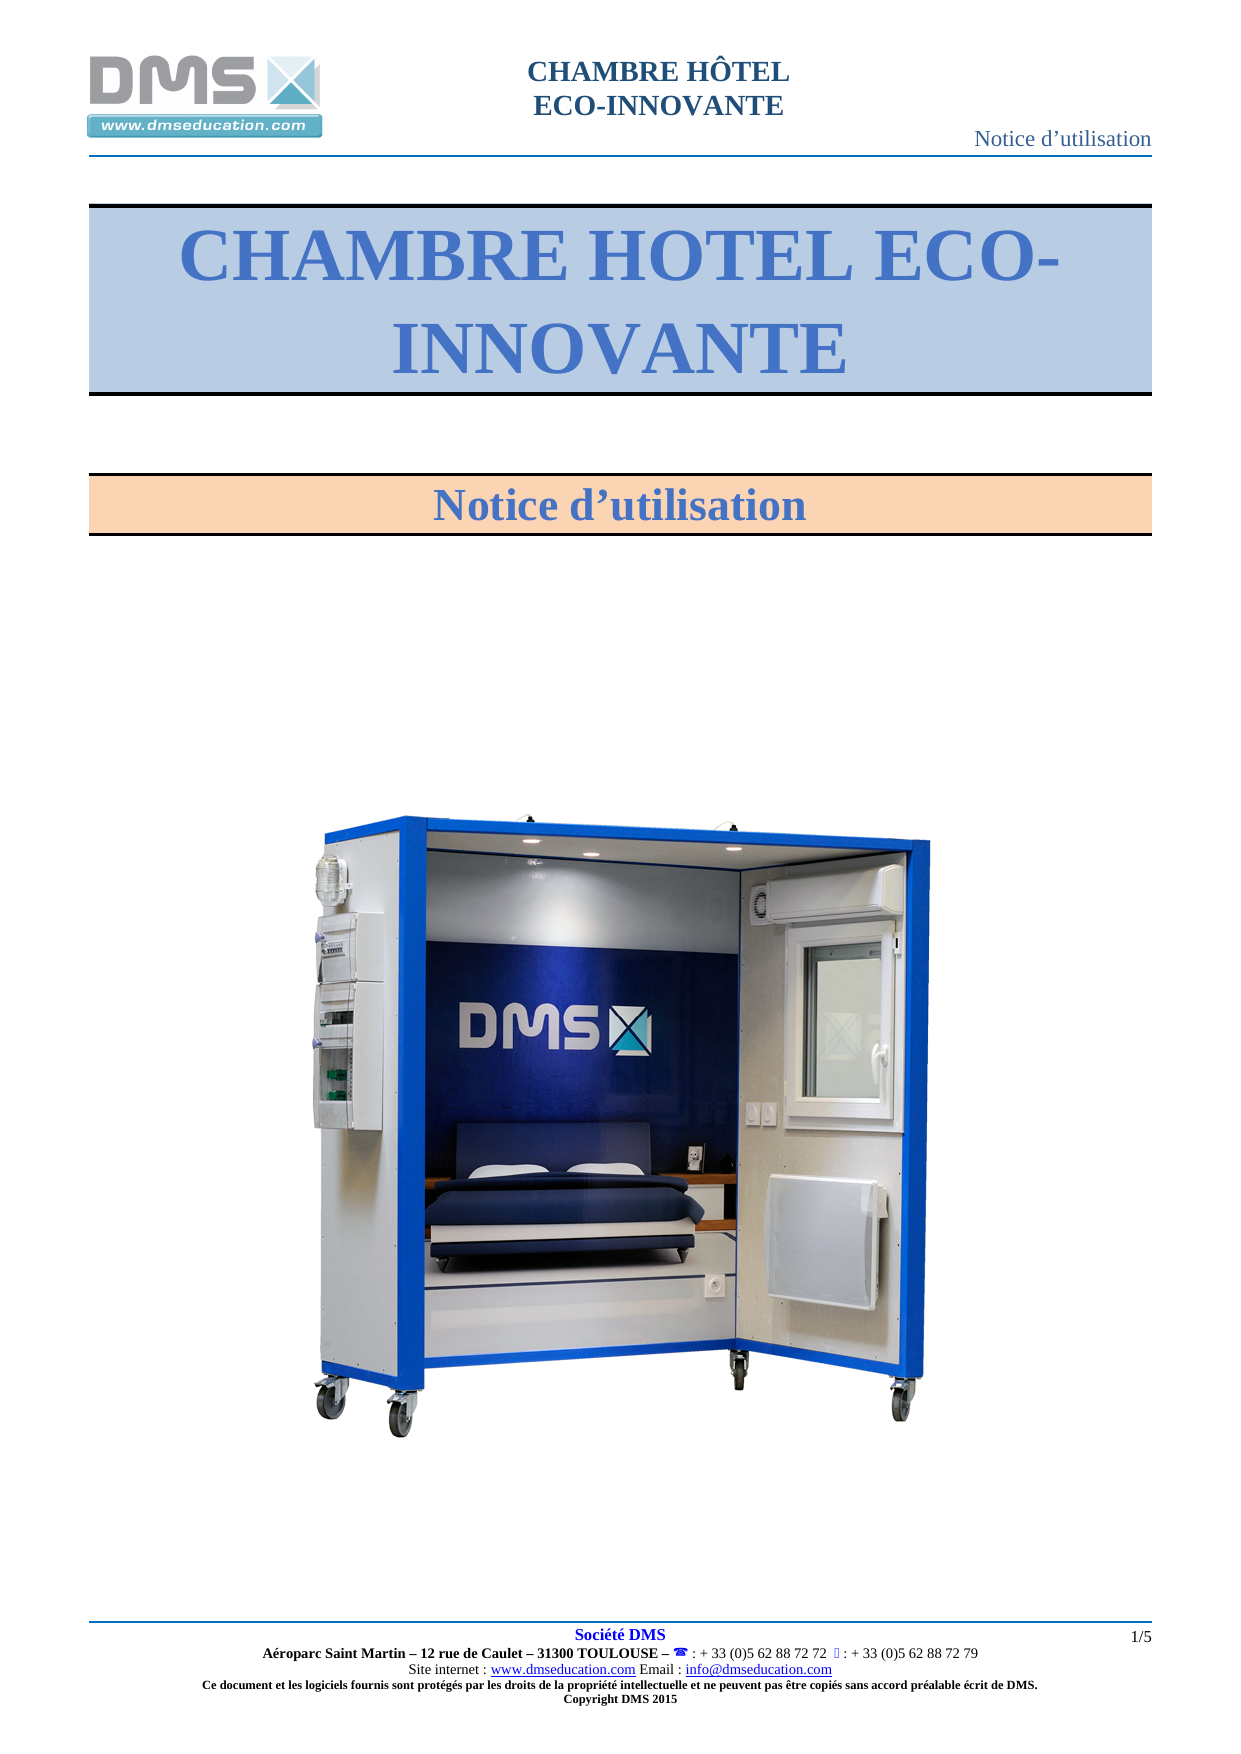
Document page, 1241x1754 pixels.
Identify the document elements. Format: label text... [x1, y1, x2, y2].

subtitle Notice d’utilisation [89, 476, 1152, 533]
picture [297, 799, 944, 1451]
picture [85, 54, 324, 139]
subtitle CHAMBRE HOTEL ECO-INNOVANTE [89, 208, 1152, 392]
